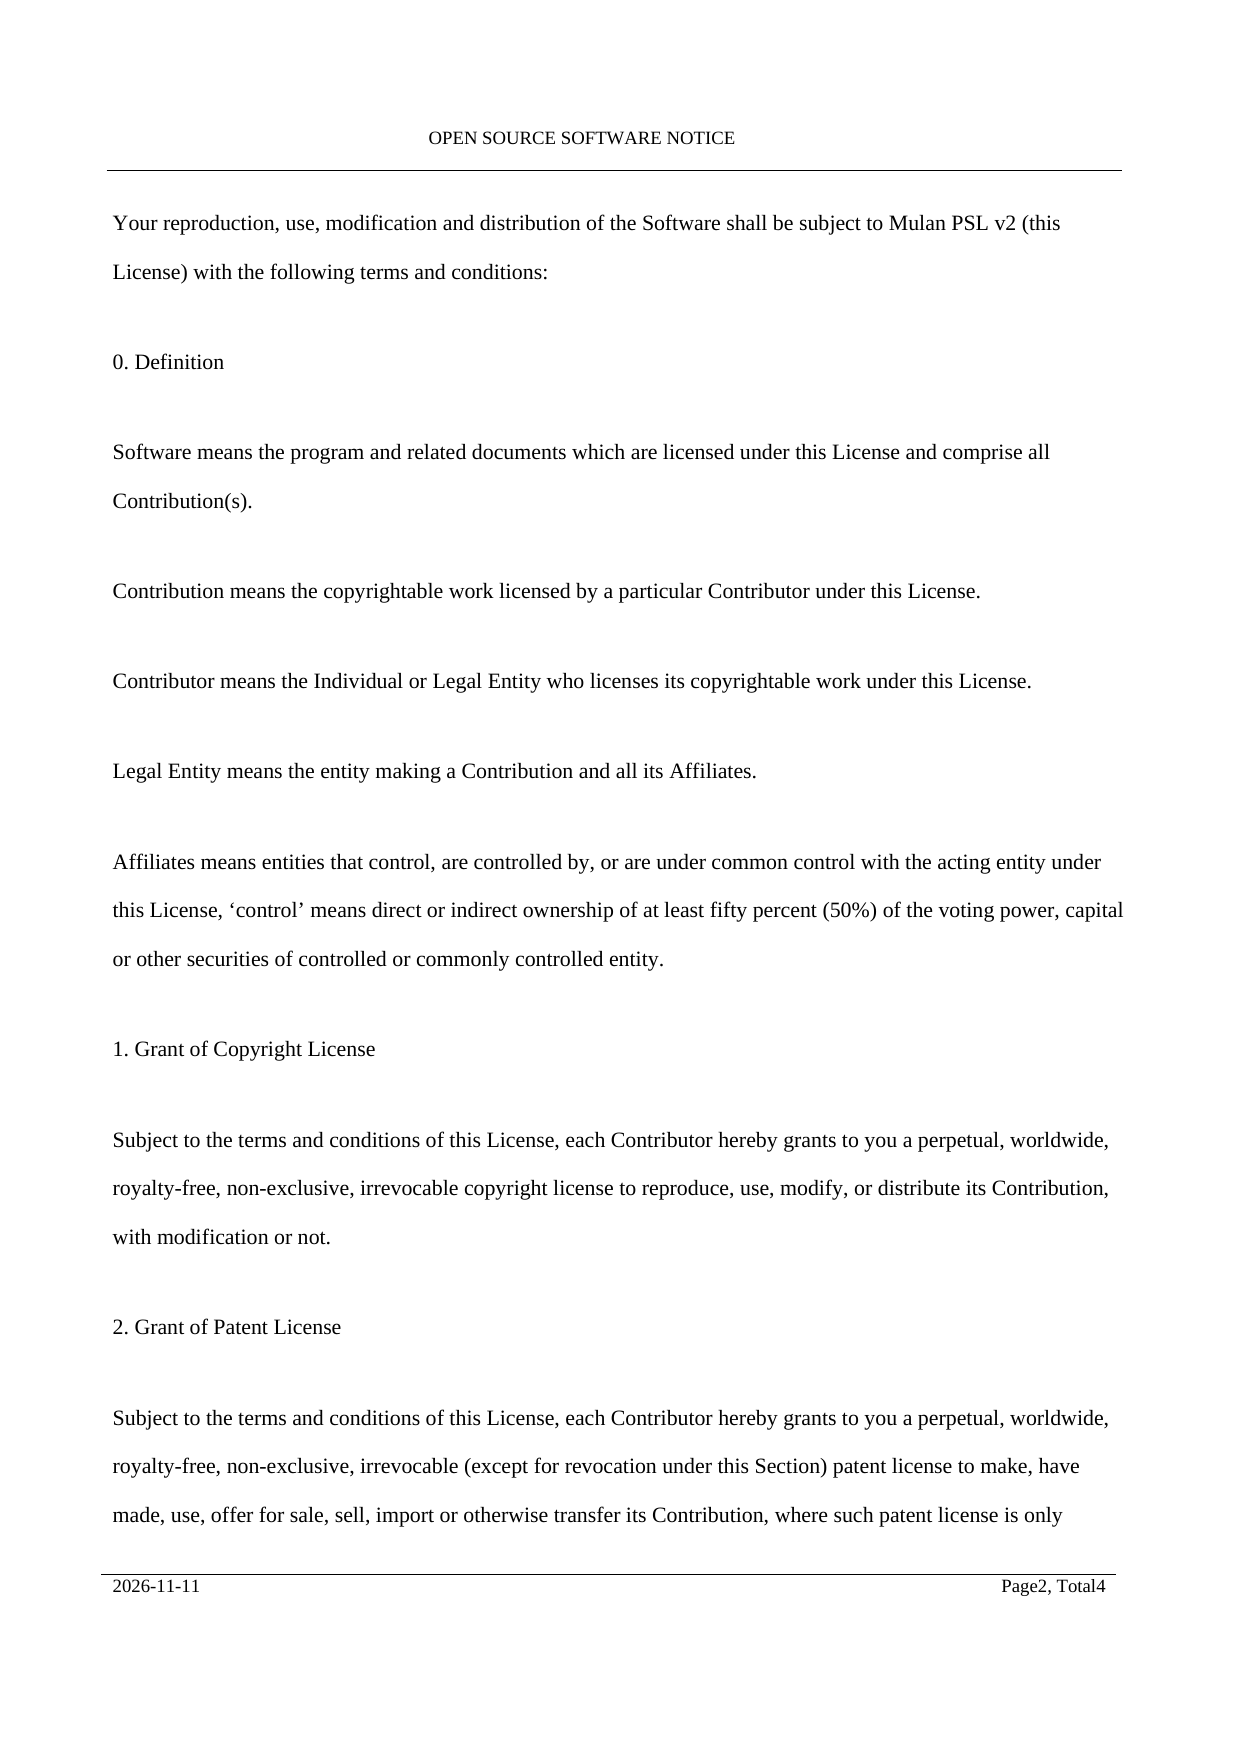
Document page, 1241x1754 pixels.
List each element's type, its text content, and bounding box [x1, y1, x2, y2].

text Contributor means the Individual or Legal Entity who licenses its copyrightable work under this License. [112, 665, 1128, 697]
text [112, 1401, 1128, 1531]
text Software means the program and related documents which are licensed under this License and comprise all Contribution(s). [112, 436, 1128, 517]
text 2. Grant of Patent License [112, 1311, 1128, 1343]
text Your reproduction, use, modification and distribution of the Software shall be subject to Mulan PSL v2 (this License) with the following terms and conditions: [112, 206, 1128, 288]
text 0. Definition [112, 345, 1128, 378]
text 1. Grant of Copyright License [112, 1033, 1128, 1065]
text Subject to the terms and conditions of this License, each Contributor hereby grants to you a perpetual, worldwide, royalty-free, non-exclusive, irrevocable copyright license to reproduce, use, modify, or distribute its Contribution, with modification or not. [112, 1123, 1128, 1253]
text Contribution means the copyrightable work licensed by a particular Contributor under this License. [112, 574, 1128, 607]
text Affiliates means entities that control, are controlled by, or are under common control with the acting entity under this License, ‘control’ means direct or indirect ownership of at least fifty percent (50%) of the voting power, capital or other securities of controlled or commonly controlled entity. [112, 845, 1128, 975]
text Legal Entity means the entity making a Contribution and all its Affiliates. [112, 755, 1128, 787]
